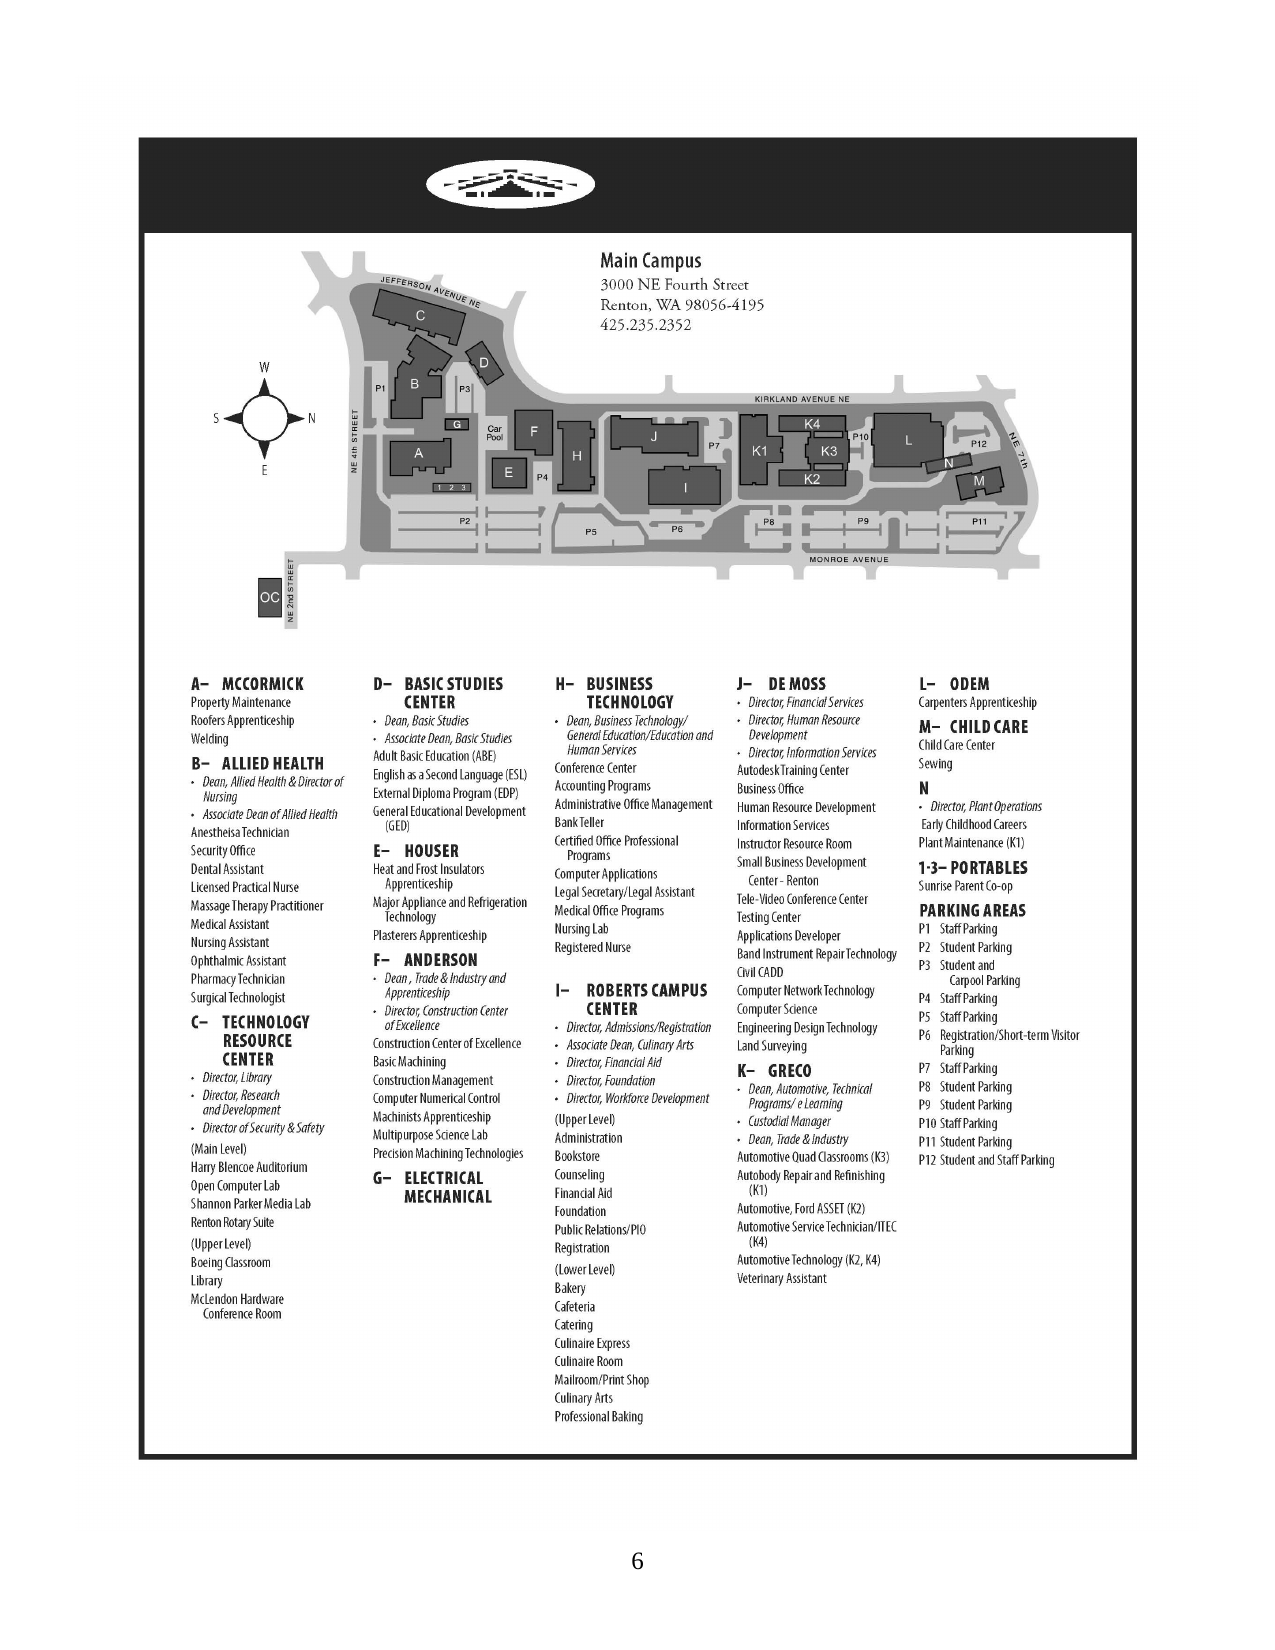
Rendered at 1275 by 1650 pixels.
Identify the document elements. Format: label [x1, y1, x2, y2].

picture [75, 75, 1200, 1531]
